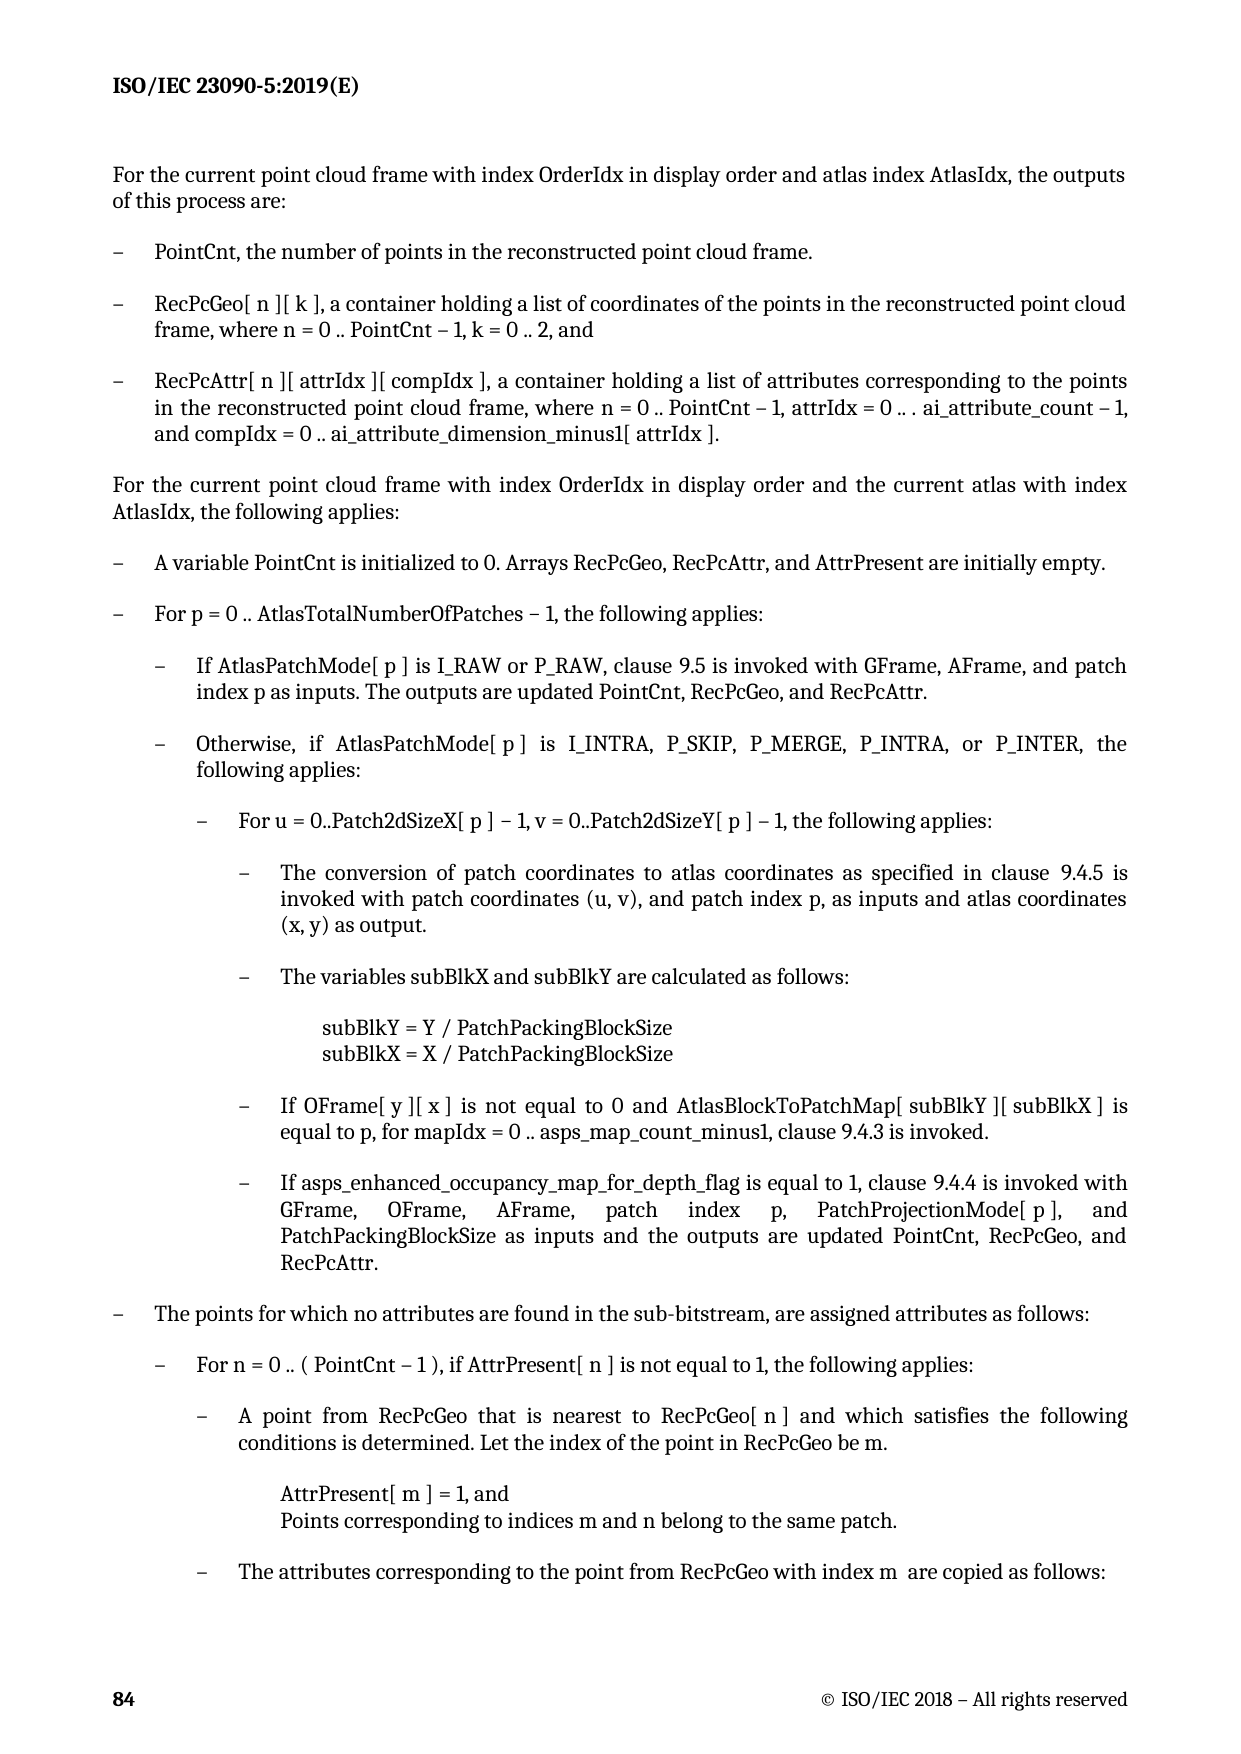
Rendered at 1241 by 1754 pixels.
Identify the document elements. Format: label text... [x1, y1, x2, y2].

text For the current point cloud frame with index OrderIdx in display order and the current atlas with index AtlasIdx, the following applies: [112, 472, 1128, 525]
list For p = 0 .. AtlasTotalNumberOfPatches − 1, the following applies: [112, 601, 1128, 628]
text For the current point cloud frame with index OrderIdx in display order and atlas index AtlasIdx, the outputs of this process are: [112, 161, 1128, 214]
list The attributes corresponding to the point from RecPcGeo with index m are copied as follows: [196, 1559, 1128, 1585]
list For n = 0 .. ( PointCnt – 1 ), if AttrPresent[ n ] is not equal to 1, the following applies: [154, 1352, 1128, 1378]
list If OFrame[ y ][ x ] is not equal to 0 and AtlasBlockToPatchMap[ subBlkY ][ subBlkX ] is equal to p, for mapIdx = 0 .. asps_map_count_minus1, clause 9.4.3 is invoked. [238, 1092, 1128, 1145]
list If AtlasPatchMode[ p ] is I_RAW or P_RAW, clause 9.5 is invoked with GFrame, AFrame, and patch index p as inputs. The outputs are updated PointCnt, RecPcGeo, and RecPcAttr. [154, 653, 1128, 705]
list For u = 0..Patch2dSizeX[ p ] − 1, v = 0..Patch2dSizeY[ p ] – 1, the following applies: [196, 808, 1128, 834]
list RecPcAttr[ n ][ attrIdx ][ compIdx ], a container holding a list of attributes corresponding to the points in the reconstructed point cloud frame, where n = 0 .. PointCnt – 1, attrIdx = 0 .. . ai_attribute_count – 1, and compIdx = 0 .. ai_attribute_dimension_minus1[ attrIdx ]. [112, 368, 1128, 447]
list The conversion of patch coordinates to atlas coordinates as specified in clause 9.4.5 is invoked with patch coordinates (u, v), and patch index p, as inputs and atlas coordinates (x, y) as output. [238, 859, 1128, 938]
list A variable PointCnt is initialized to 0. Arrays RecPcGeo, RecPcAttr, and AttrPresent are initially empty. [112, 550, 1128, 576]
list RecPcGeo[ n ][ k ], a container holding a list of coordinates of the points in the reconstructed point cloud frame, where n = 0 .. PointCnt – 1, k = 0 .. 2, and [112, 290, 1128, 343]
list AttrPresent[ m ] = 1, and Points corresponding to indices m and n belong to the same patch. [238, 1481, 1128, 1534]
list A point from RecPcGeo that is nearest to RecPcGeo[ n ] and which satisfies the following conditions is determined. Let the index of the point in RecPcGeo be m. [196, 1403, 1128, 1456]
list The variables subBlkX and subBlkY are calculated as follows: [238, 963, 1128, 990]
list subBlkY = Y / PatchPackingBlockSize subBlkX = X / PatchPackingBlockSize [280, 1015, 1128, 1067]
list If asps_enhanced_occupancy_map_for_depth_flag is equal to 1, clause 9.4.4 is invoked with GFrame, OFrame, AFrame, patch index p, PatchProjectionMode[ p ], and PatchPackingBlockSize as inputs and the outputs are updated PointCnt, RecPcGeo, and RecPcAttr. [238, 1170, 1128, 1276]
list Otherwise, if AtlasPatchMode[ p ] is I_INTRA, P_SKIP, P_MERGE, P_INTRA, or P_INTER, the following applies: [154, 730, 1128, 783]
list The points for which no attributes are found in the sub-bitstream, are assigned attributes as follows: [112, 1301, 1128, 1327]
list PointCnt, the number of points in the reconstructed point cloud frame. [112, 239, 1128, 265]
